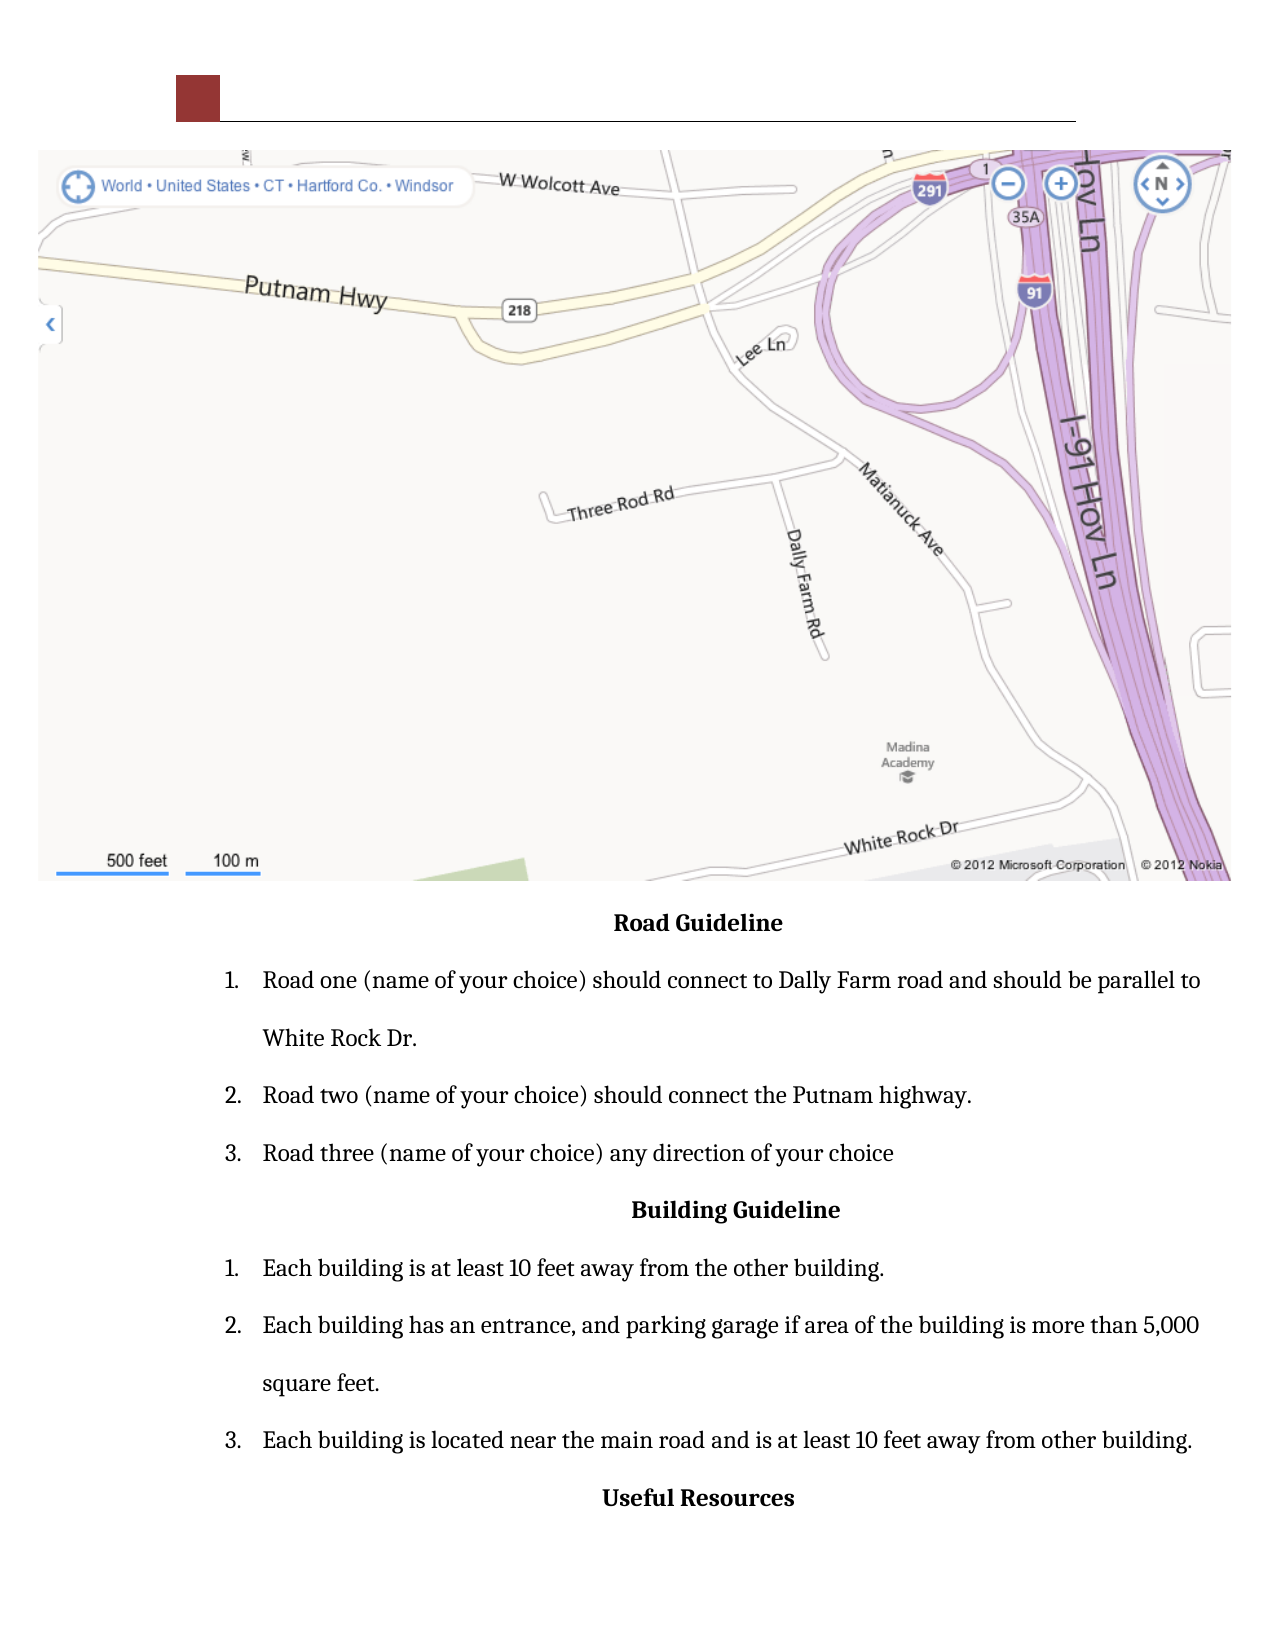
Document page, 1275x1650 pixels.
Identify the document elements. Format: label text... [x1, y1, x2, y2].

list Road one (name of your choice) should connect to Dally Farm road and should be parallel to White Rock Dr. [225, 966, 1209, 1053]
list Road two (name of your choice) should connect the Putnam highway. [225, 1081, 1209, 1110]
text Road Guideline [187, 909, 1209, 938]
list Road three (name of your choice) any direction of your choice [225, 1139, 1209, 1168]
list Each building is at least 10 feet away from the other building. [225, 1254, 1209, 1283]
list Each building has an entrance, and parking garage if area of the building is more than 5,000 square feet. [225, 1311, 1209, 1398]
list Each building is located near the main road and is at least 10 feet away from other building. [225, 1426, 1209, 1455]
picture [37, 150, 1232, 881]
text Useful Resources [187, 1484, 1209, 1513]
list Building Guideline [262, 1196, 1209, 1225]
